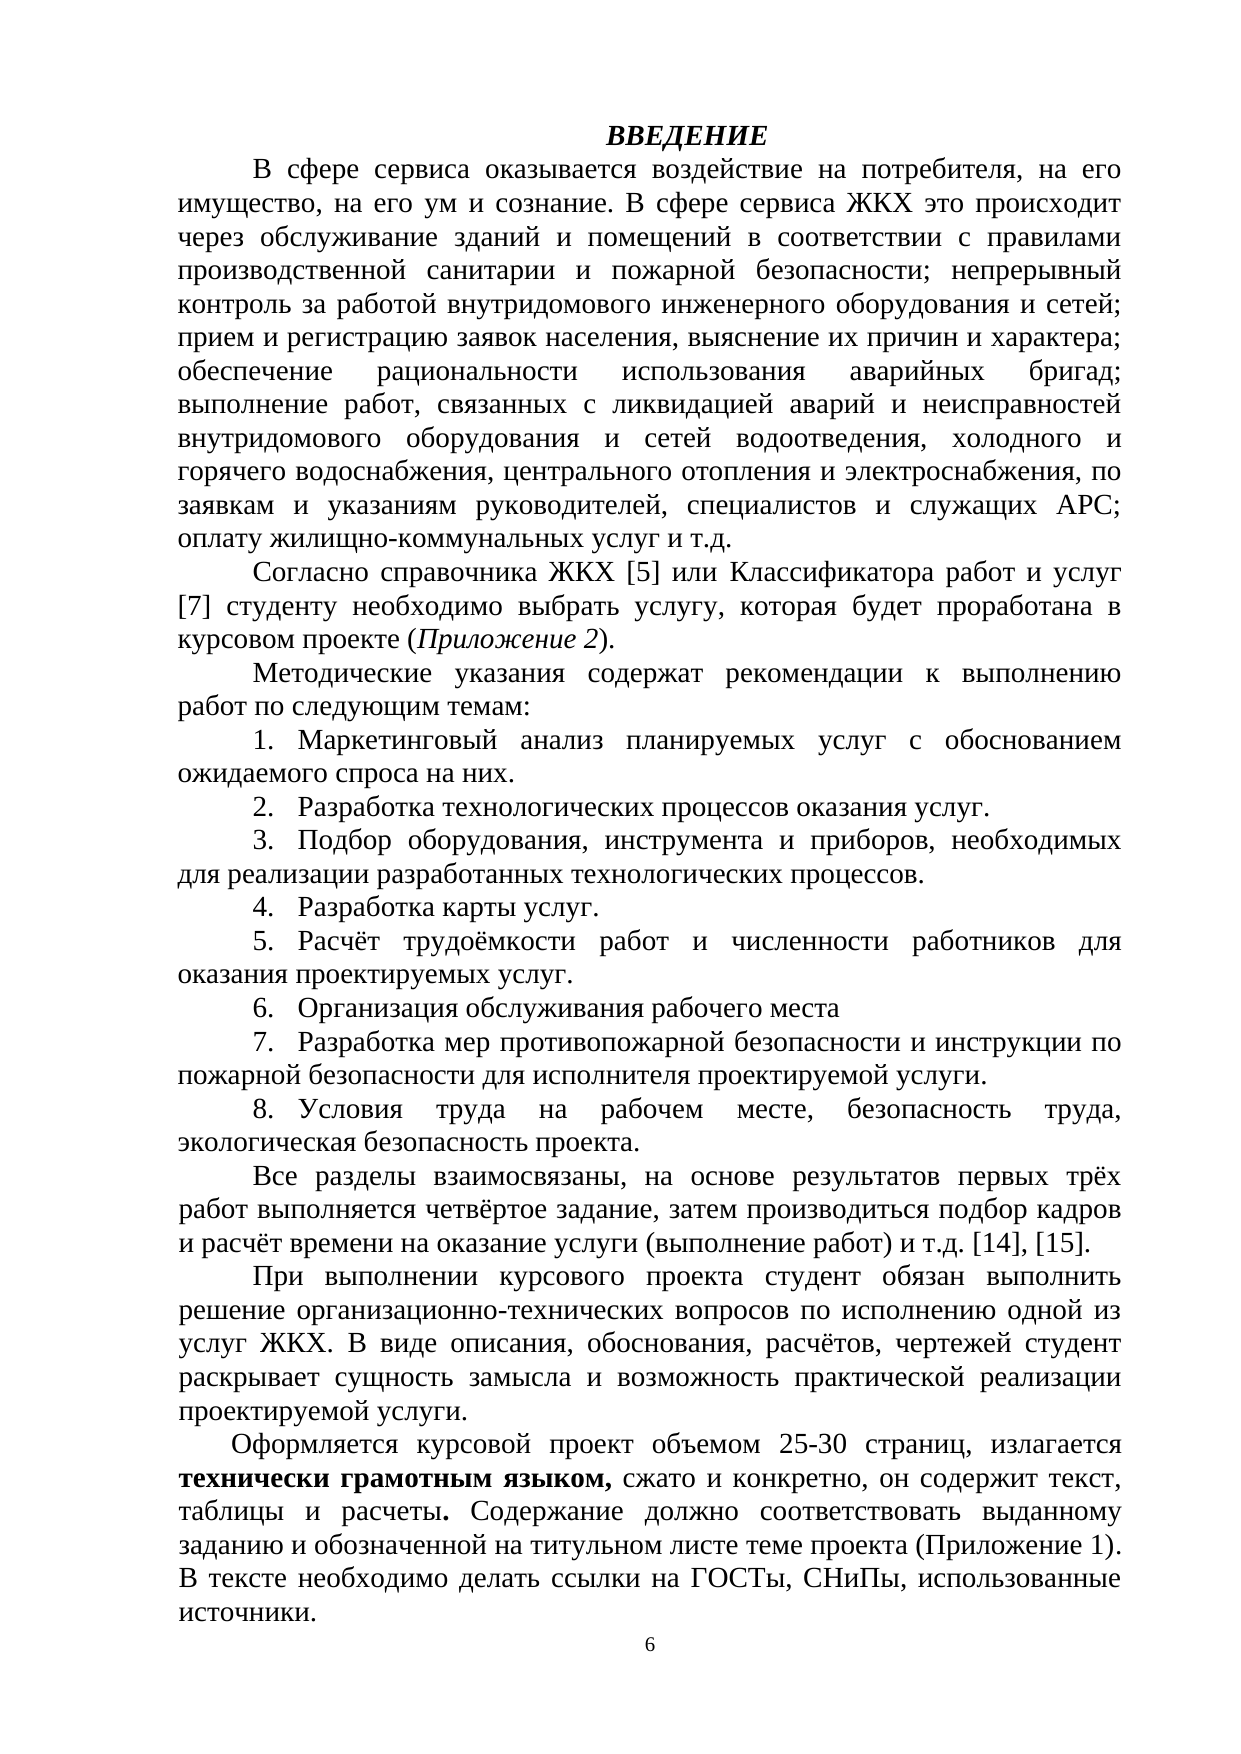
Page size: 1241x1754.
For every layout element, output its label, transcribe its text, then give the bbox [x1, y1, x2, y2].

list Организация обслуживания рабочего места [177, 990, 1122, 1024]
text Все разделы взаимосвязаны, на основе результатов первых трёх работ выполняется четвёртое задание, затем производиться подбор кадров и расчёт времени на оказание услуги (выполнение работ) и т.д. [14], [15]. [178, 1158, 1122, 1258]
list Разработка технологических процессов оказания услуг. [177, 789, 1122, 822]
text Согласно справочника ЖКХ [5] или Классификатора работ и услуг [7] студенту необходимо выбрать услугу, которая будет проработана в курсовом проекте (Приложение 2). [177, 554, 1122, 655]
text В сфере сервиса оказывается воздействие на потребителя, на его имущество, на его ум и сознание. В сфере сервиса ЖКХ это происходит через обслуживание зданий и помещений в соответствии с правилами производственной санитарии и пожарной безопасности; непрерывный контроль за работой внутридомового инженерного оборудования и сетей; прием и регистрацию заявок населения, выяснение их причин и характера; обеспечение рациональности использования аварийных бригад; выполнение работ, связанных с ликвидацией аварий и неисправностей внутридомового оборудования и сетей водоотведения, холодного и горячего водоснабжения, центрального отопления и электроснабжения, по заявкам и указаниям руководителей, специалистов и служащих АРС; оплату жилищно-коммунальных услуг и т.д. [177, 152, 1122, 554]
list Разработка мер противопожарной безопасности и инструкции по пожарной безопасности для исполнителя проектируемой услуги. [177, 1024, 1122, 1091]
text При выполнении курсового проекта студент обязан выполнить решение организационно-технических вопросов по исполнению одной из услуг ЖКХ. В виде описания, обоснования, расчётов, чертежей студент раскрывает сущность замысла и возможность практической реализации проектируемой услуги. [178, 1258, 1122, 1426]
list Подбор оборудования, инструмента и приборов, необходимых для реализации разработанных технологических процессов. [177, 822, 1122, 889]
text Методические указания содержат рекомендации к выполнению работ по следующим темам: [177, 655, 1122, 722]
text Оформляется курсовой проект объемом 25-30 страниц, излагается технически грамотным языком, сжато и конкретно, он содержит текст, таблицы и расчеты. Содержание должно соответствовать выданному заданию и обозначенной на титульном листе теме проекта (Приложение 1). В тексте необходимо делать ссылки на ГОСТы, СНиПы, использованные источники. [178, 1426, 1122, 1627]
text Введение [177, 118, 1122, 152]
list Расчёт трудоёмкости работ и численности работников для оказания проектируемых услуг. [177, 923, 1122, 990]
list Маркетинговый анализ планируемых услуг с обоснованием ожидаемого спроса на них. [177, 722, 1122, 789]
list Разработка карты услуг. [177, 889, 1122, 923]
list Условия труда на рабочем месте, безопасность труда, экологическая безопасность проекта. [177, 1091, 1122, 1158]
